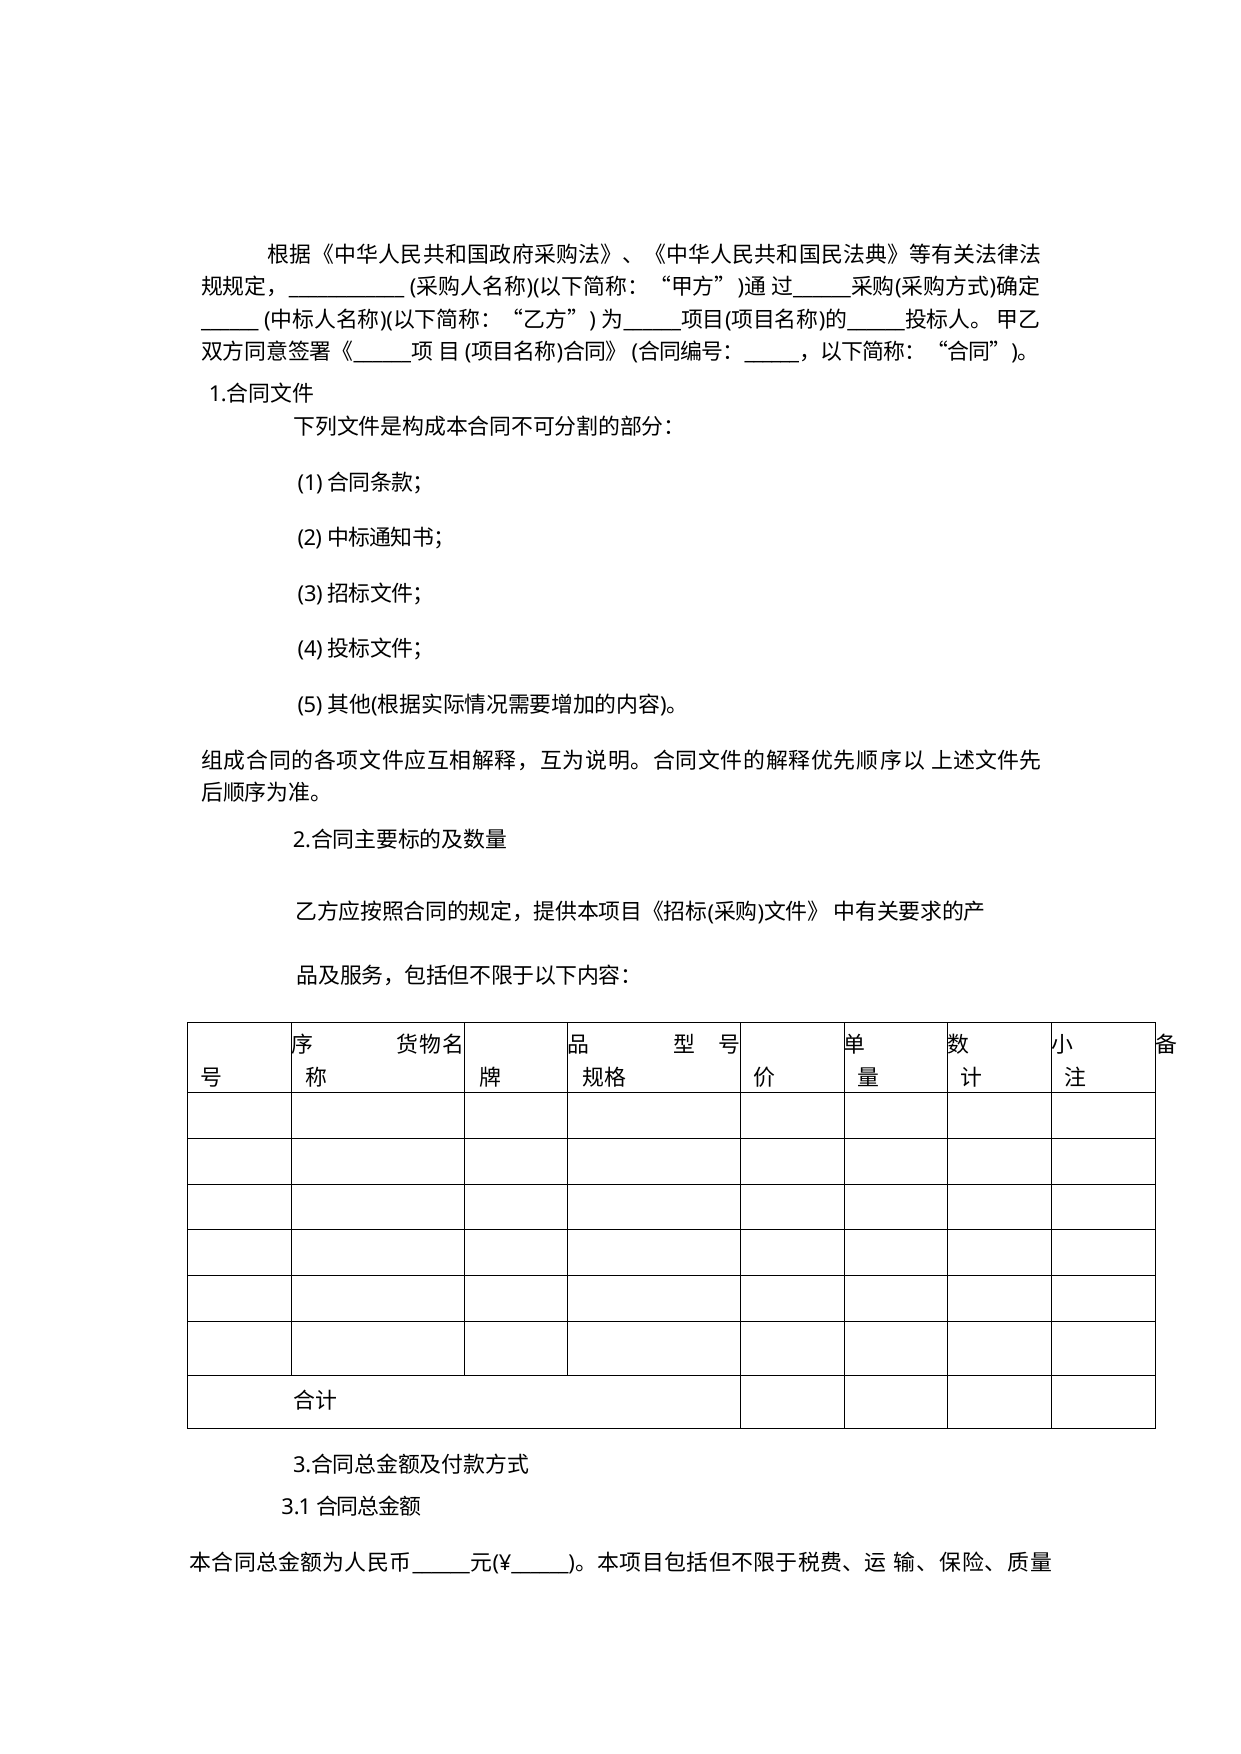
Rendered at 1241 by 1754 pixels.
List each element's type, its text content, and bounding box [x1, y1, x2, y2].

table_cell [948, 1185, 1051, 1229]
table_cell [292, 1230, 464, 1275]
text (2) 中标通知书； [205, 520, 1053, 552]
text 1.合同文件 [187, 376, 1041, 408]
table_cell [568, 1230, 740, 1275]
table_cell [741, 1185, 844, 1229]
table_cell [188, 1230, 291, 1275]
table_cell [188, 1276, 291, 1321]
table_cell [948, 1322, 1051, 1374]
table_cell [741, 1276, 844, 1321]
table_cell [1052, 1276, 1155, 1321]
table_header 数量 [845, 1023, 947, 1092]
table_cell [188, 1139, 291, 1183]
table_cell [741, 1093, 844, 1138]
table_header 单价 [741, 1023, 844, 1092]
text 下列文件是构成本合同不可分割的部分： [202, 408, 1053, 441]
text 3.1 合同总金额 [189, 1489, 1053, 1521]
text (4) 投标文件； [205, 631, 1053, 663]
table_cell [1052, 1185, 1155, 1229]
table_cell [292, 1185, 464, 1229]
table_cell [568, 1139, 740, 1183]
table_header 货物名称 [292, 1023, 464, 1092]
text 组成合同的各项文件应互相解释，互为说明。合同文件的解释优先顺序以 上述文件先后顺序为准。 [201, 742, 1041, 807]
text 品及服务，包括但不限于以下内容： [204, 957, 1053, 990]
table_cell [1052, 1230, 1155, 1275]
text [189, 1544, 1053, 1577]
table_cell [465, 1185, 567, 1229]
table_cell [465, 1322, 567, 1374]
table_cell [1052, 1139, 1155, 1183]
text 2.合同主要标的及数量 [201, 807, 1053, 872]
table_cell [1052, 1322, 1155, 1374]
table_cell [568, 1093, 740, 1138]
table_cell [188, 1322, 291, 1374]
table_cell [568, 1276, 740, 1321]
table_cell [845, 1230, 947, 1275]
table_cell [1052, 1093, 1155, 1138]
table_cell [292, 1276, 464, 1321]
table_cell [188, 1185, 291, 1229]
table_header 品牌 [465, 1023, 567, 1092]
table_cell 合计 [188, 1376, 740, 1428]
table_cell [465, 1230, 567, 1275]
table_cell [188, 1093, 291, 1138]
text 根据《中华人民共和国政府采购法》、《中华人民共和国民法典》等有关法律法规规定，____________ (采购人名称)(以下简称：“甲方”)通 过______采购(采购方式)确定______ (中标人名称)(以下简称：“乙方”) 为______项目(项目名称)的______投标人。 甲乙双方同意签署《______项 目 (项目名称)合同》 (合同编号：______，以下简称：“合同”)。 [201, 236, 1041, 366]
table_cell [292, 1322, 464, 1374]
table_cell [845, 1276, 947, 1321]
table_cell [741, 1376, 844, 1428]
table_cell [845, 1376, 947, 1428]
text (5) 其他(根据实际情况需要增加的内容)。 [205, 686, 1053, 719]
table_cell [741, 1230, 844, 1275]
table_cell [948, 1139, 1051, 1183]
table_cell [568, 1322, 740, 1374]
table_cell [741, 1322, 844, 1374]
table_cell [568, 1185, 740, 1229]
text (1) 合同条款； [205, 464, 1053, 497]
table_cell [465, 1139, 567, 1183]
table_cell [845, 1093, 947, 1138]
table_cell [948, 1276, 1051, 1321]
table_cell [1052, 1376, 1155, 1428]
table_cell [948, 1230, 1051, 1275]
table_cell [845, 1322, 947, 1374]
text 乙方应按照合同的规定，提供本项目《招标(采购)文件》 中有关要求的产 [203, 892, 1053, 957]
table_cell [948, 1376, 1051, 1428]
table_cell [741, 1139, 844, 1183]
text (3) 招标文件； [205, 575, 1053, 608]
table_cell [948, 1093, 1051, 1138]
table_cell [845, 1139, 947, 1183]
table_header 备注 [1052, 1023, 1155, 1092]
table_cell [845, 1185, 947, 1229]
table_header 型号规格 [568, 1023, 740, 1092]
table_header 序号 [188, 1023, 291, 1092]
text 3.合同总金额及付款方式 [201, 1447, 1053, 1479]
table_cell [465, 1276, 567, 1321]
table_cell [292, 1093, 464, 1138]
table_cell [465, 1093, 567, 1138]
table_cell [292, 1139, 464, 1183]
table_header 小计 [948, 1023, 1051, 1092]
